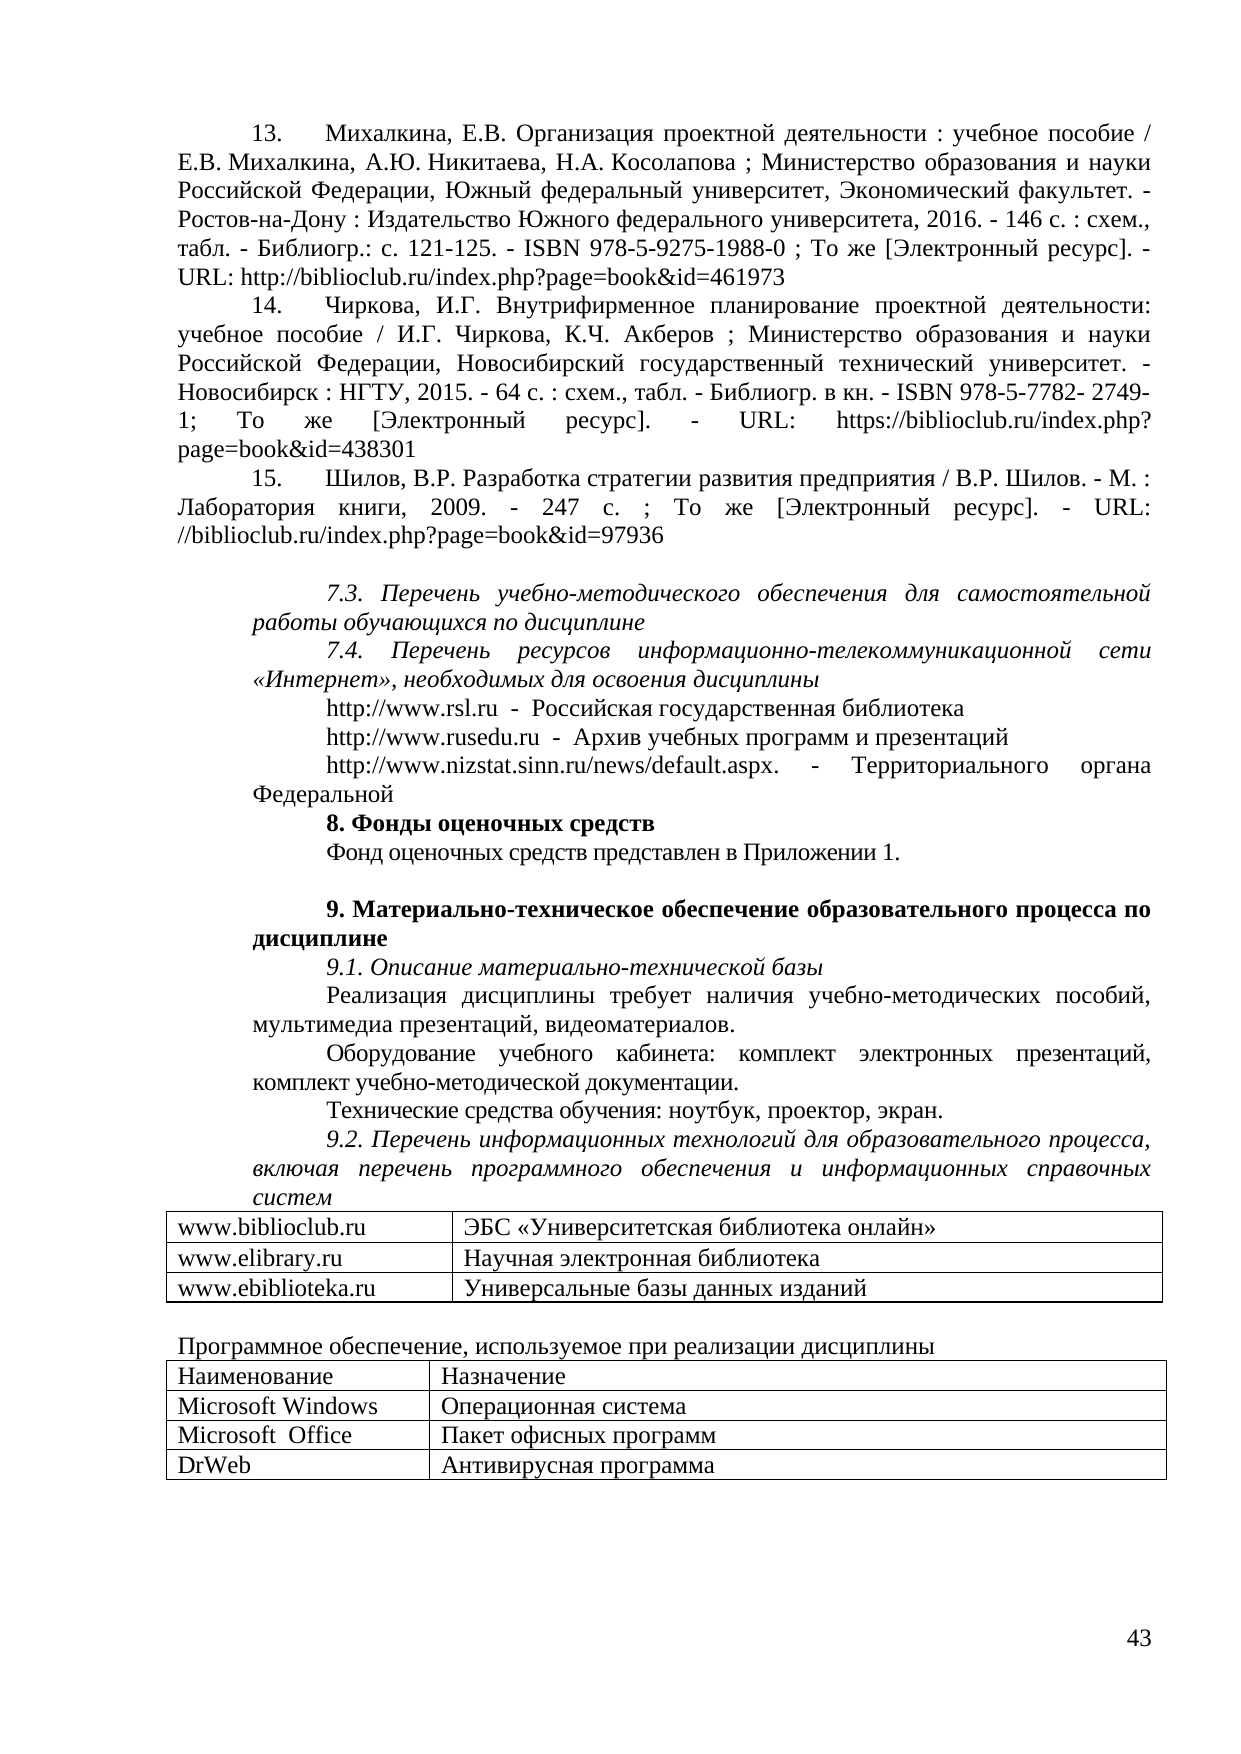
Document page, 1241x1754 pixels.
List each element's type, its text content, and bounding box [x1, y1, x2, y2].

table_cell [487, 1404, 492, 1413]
list Шилов, В.Р. Разработка стратегии развития предприятия / В.Р. Шилов. - М. : Лаборатория книги, 2009. - 247 с. ; То же [Электронный ресурс]. - URL: //biblioclub.ru/index.php?page=book&id=97936 [177, 463, 1152, 549]
text Технические средства обучения: ноутбук, проектор, экран. [252, 1096, 1152, 1124]
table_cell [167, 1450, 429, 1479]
text 7.4. Перечень ресурсов информационно-телекоммуникационной сети «Интернет», необходимых для освоения дисциплины [252, 636, 1152, 693]
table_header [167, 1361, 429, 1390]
text http://www.nizstat.sinn.ru/news/default.aspx. - Территориального органа Федеральной [252, 751, 1152, 808]
text Оборудование учебного кабинета: комплект электронных презентаций, комплект учебно-методической документации. [252, 1038, 1152, 1096]
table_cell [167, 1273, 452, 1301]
text 9.1. Описание материально-технической базы [252, 952, 1152, 981]
text 9.2. Перечень информационных технологий для образовательного процесса, включая перечень программного обеспечения и информационных справочных систем [252, 1124, 1152, 1211]
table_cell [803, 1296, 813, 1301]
text http://www.rsl.ru - Российская государственная библиотека [252, 693, 1152, 722]
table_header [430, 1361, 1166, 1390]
list Чиркова, И.Г. Внутрифирменное планирование проектной деятельности: учебное пособие / И.Г. Чиркова, К.Ч. Акберов ; Министерство образования и науки Российской Федерации, Новосибирский государственный технический университет. - Новосибирск : НГТУ, 2015. - 64 с. : схем., табл. - Библиогр. в кн. - ISBN 978-5-7782- 2749-1; То же [Электронный ресурс]. - URL: https://biblioclub.ru/index.php?page=book&id=438301 [177, 291, 1152, 463]
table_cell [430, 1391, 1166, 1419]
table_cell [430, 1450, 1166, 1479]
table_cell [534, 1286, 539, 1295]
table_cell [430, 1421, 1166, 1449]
text Фонд оценочных средств представлен в Приложении 1. [252, 837, 1152, 866]
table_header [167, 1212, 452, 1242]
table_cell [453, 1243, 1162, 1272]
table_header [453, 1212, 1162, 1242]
text Реализация дисциплины требует наличия учебно-методических пособий, мультимедиа презентаций, видеоматериалов. [252, 981, 1152, 1038]
text Программное обеспечение, используемое при реализации дисциплины [177, 1331, 1152, 1360]
text 9. Материально-техническое обеспечение образовательного процесса по дисциплине [252, 894, 1152, 952]
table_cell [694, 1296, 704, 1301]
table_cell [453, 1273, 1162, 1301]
text http://www.rusedu.ru - Архив учебных программ и презентаций [252, 722, 1152, 751]
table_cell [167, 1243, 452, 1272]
text 7.3. Перечень учебно-методического обеспечения для самостоятельной работы обучающихся по дисциплине [252, 578, 1152, 636]
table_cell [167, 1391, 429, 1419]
text 8. Фонды оценочных средств [252, 808, 1152, 837]
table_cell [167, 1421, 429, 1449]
list Михалкина, Е.В. Организация проектной деятельности : учебное пособие / Е.В. Михалкина, А.Ю. Никитаева, Н.А. Косолапова ; Министерство образования и науки Российской Федерации, Южный федеральный университет, Экономический факультет. - Ростов-на-Дону : Издательство Южного федерального университета, 2016. - 146 с. : схем., табл. - Библиогр.: с. 121-125. - ISBN 978-5-9275-1988-0 ; То же [Электронный ресурс]. - URL: http://biblioclub.ru/index.php?page=book&id=461973 [177, 118, 1152, 291]
